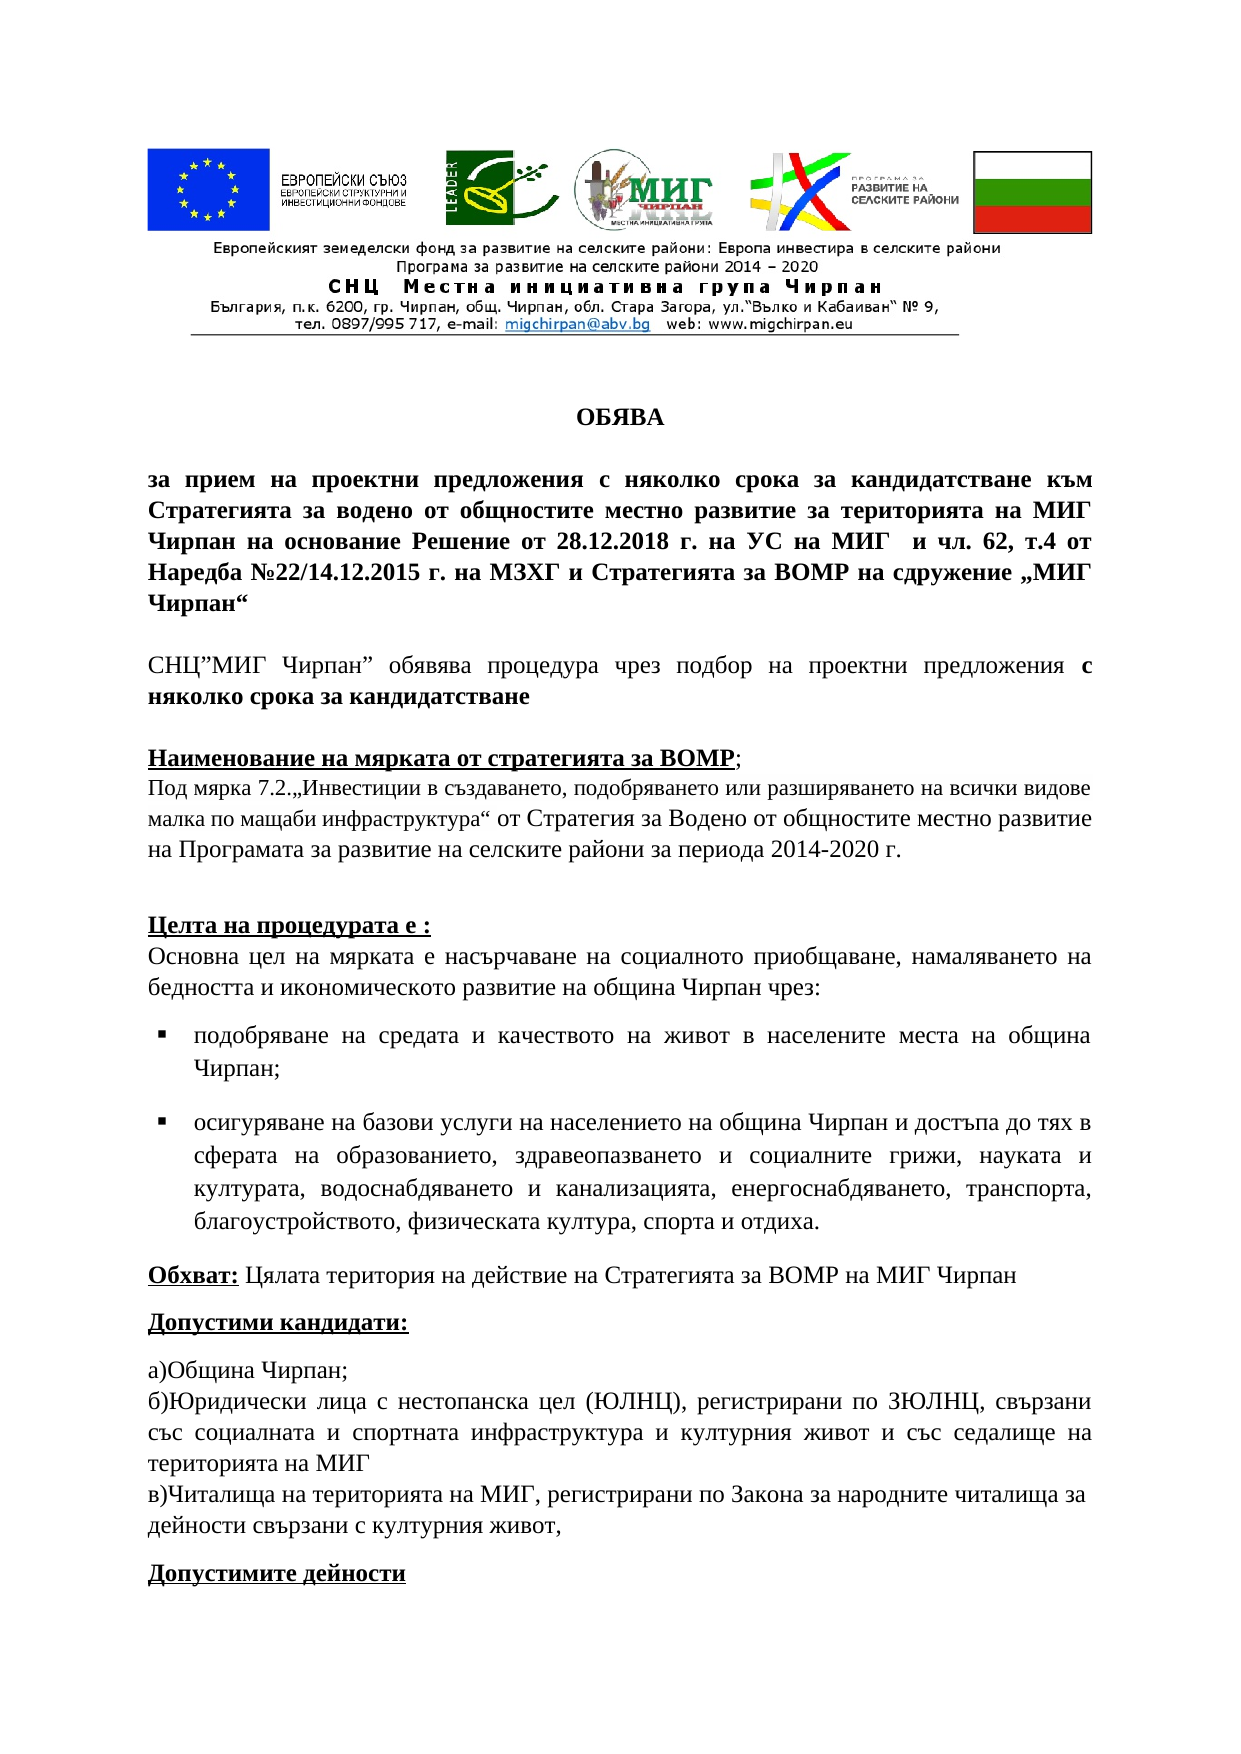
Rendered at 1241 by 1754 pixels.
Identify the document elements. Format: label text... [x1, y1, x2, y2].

text Наименование на мярката от стратегията за ВОМР; [148, 743, 1093, 772]
text Допустимите дейности [148, 1558, 1093, 1587]
picture [147, 147, 1093, 336]
text Целта на процедурата е : [148, 910, 1093, 939]
text Обхват: Цялата територия на действие на Стратегията за ВОМР на МИГ Чирпан [148, 1260, 1093, 1288]
text СНЦ”МИГ Чирпан” обявява процедура чрез подбор на проектни предложения с няколко срока за кандидатстване [148, 650, 1093, 710]
text в)Читалища на територията на МИГ, регистрирани по Закона за народните читалища за дейности свързани с културния живот, [148, 1479, 1093, 1539]
list подобряване на средата и качеството на живот в населените места на община Чирпан; [156, 1020, 1093, 1082]
text Под мярка 7.2.„Инвестиции в създаването, подобряването или разширяването на всички видове малка по мащаби инфраструктура“ от Стратегия за Водено от общностите местно развитие на Програмата за развитие на селските райони за периода 2014-2020 г. [148, 801, 1093, 863]
list осигуряване на базови услуги на населението на община Чирпан и достъпа до тях в сферата на образованието, здравеопазването и социалните грижи, науката и културата, водоснабдяването и канализацията, енергоснабдяването, транспорта, благоустройството, физическата култура, спорта и отдиха. [156, 1107, 1093, 1234]
text а)Община Чирпан; [148, 1355, 1093, 1384]
text Допустими кандидати: [148, 1307, 1093, 1336]
text ОБЯВА [148, 402, 1093, 431]
text б)Юридически лица с нестопанска цел (ЮЛНЦ), регистрирани по ЗЮЛНЦ, свързани със социалната и спортната инфраструктура и културния живот и със седалище на територията на МИГ [148, 1386, 1093, 1477]
text Основна цел на мярката е насърчаване на социалното приобщаване, намаляването на бедността и икономическото развитие на община Чирпан чрез: [148, 941, 1093, 1001]
text за прием на проектни предложения с няколко срока за кандидатстване към Стратегията за водено от общностите местно развитие за територията на МИГ Чирпан на основание Решение от 28.12.2018 г. на УС на МИГ и чл. 62, т.4 от Наредба №22/14.12.2015 г. на МЗХГ и Стратегията за ВОМР на сдружение „МИГ Чирпан“ [148, 464, 1093, 617]
